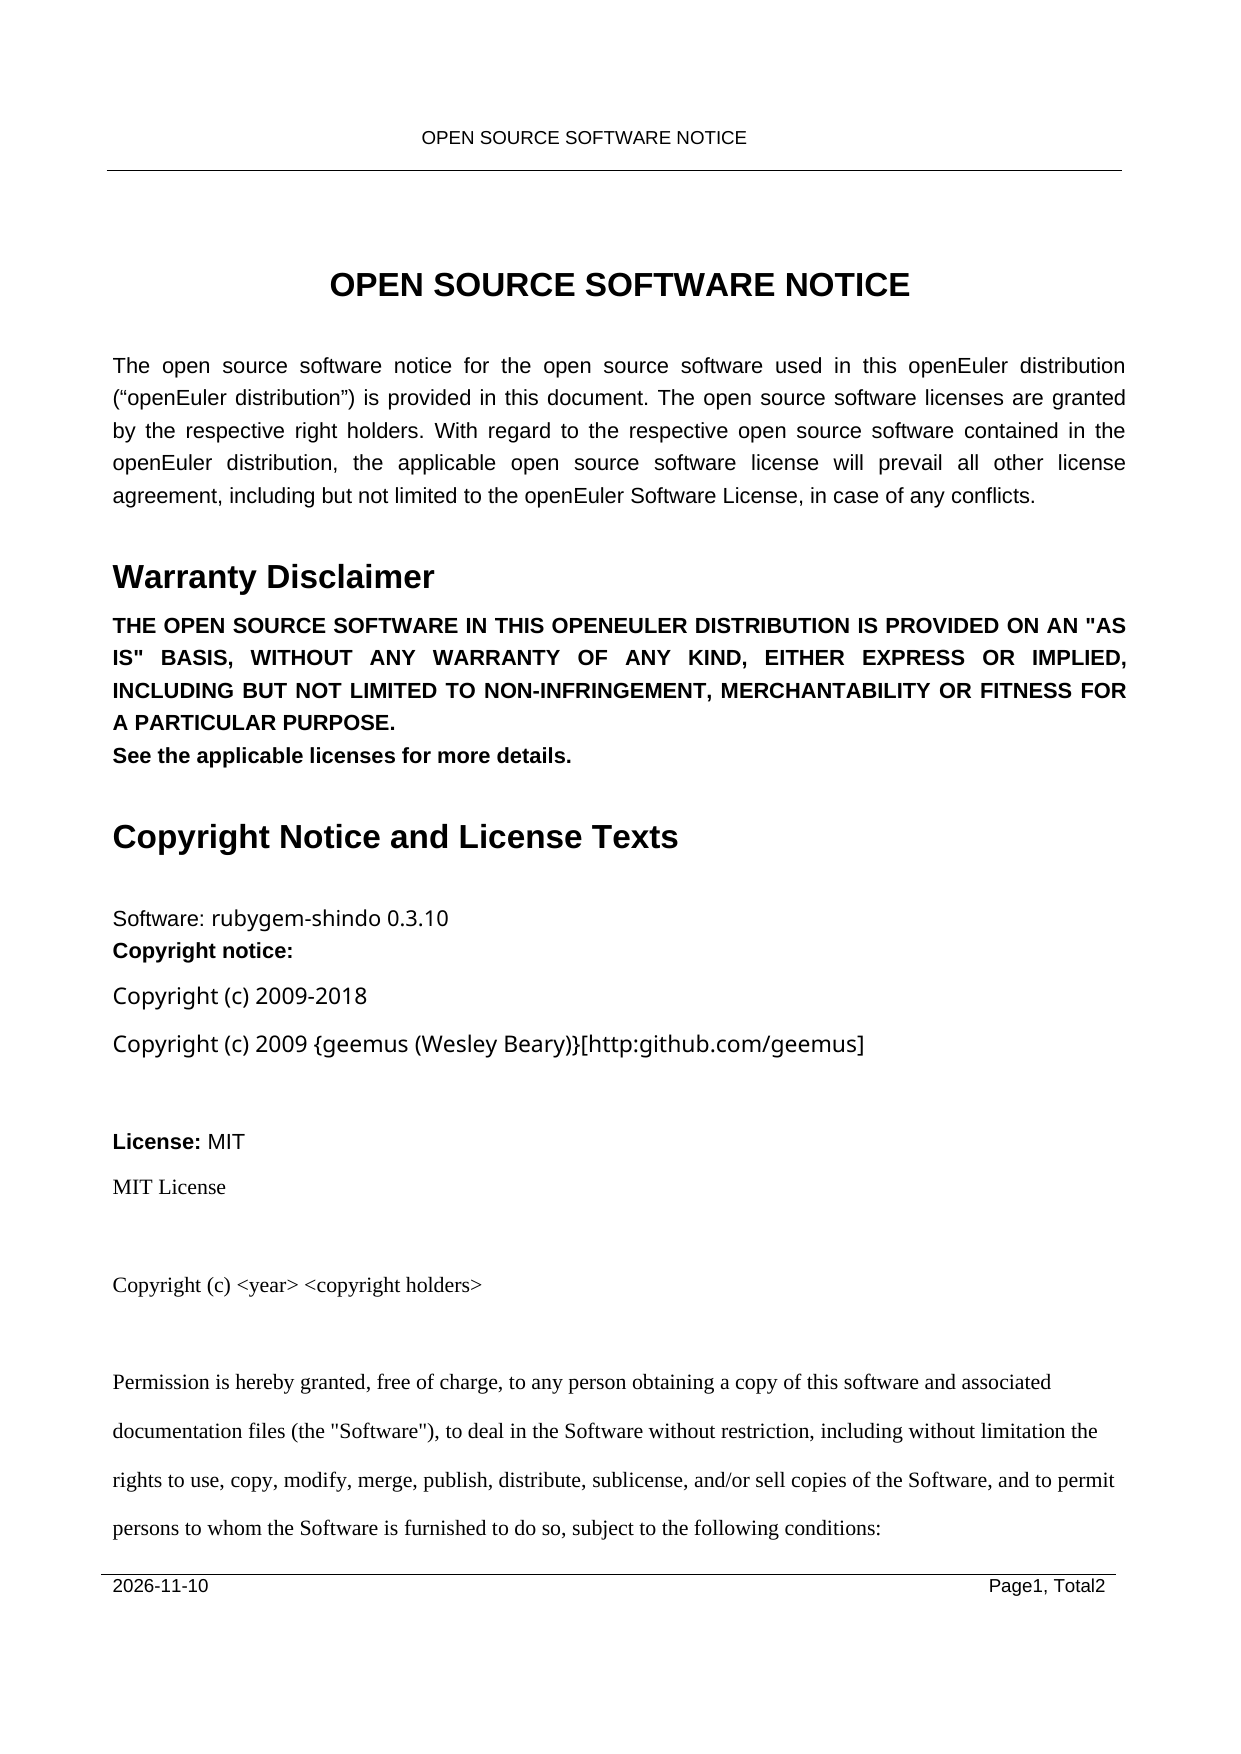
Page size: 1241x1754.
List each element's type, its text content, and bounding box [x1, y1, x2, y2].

text The open source software notice for the open source software used in this openEuler distribution (“openEuler distribution”) is provided in this document. The open source software licenses are granted by the respective right holders. With regard to the respective open source software contained in the openEuler distribution, the applicable open source software license will prevail all other license agreement, including but not limited to the openEuler Software License, in case of any conflicts. [112, 349, 1128, 511]
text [112, 1170, 1128, 1544]
text Copyright Notice and License Texts [112, 804, 1128, 869]
text License: MIT [112, 1125, 1128, 1158]
text Copyright notice: [112, 934, 1128, 966]
text THE OPEN SOURCE SOFTWARE IN THIS OPENEULER DISTRIBUTION IS PROVIDED ON AN "AS IS" BASIS, WITHOUT ANY WARRANTY OF ANY KIND, EITHER EXPRESS OR IMPLIED, INCLUDING BUT NOT LIMITED TO NON-INFRINGEMENT, MERCHANTABILITY OR FITNESS FOR A PARTICULAR PURPOSE. See the applicable licenses for more details. [112, 609, 1128, 771]
text Warranty Disclaimer [112, 544, 1128, 609]
text Software: rubygem-shindo 0.3.10 [112, 901, 1128, 934]
text OPEN SOURCE SOFTWARE NOTICE [112, 251, 1128, 316]
text Copyright (c) 2009-2018 Copyright (c) 2009 {geemus (Wesley Beary)}[http:github.com/geemus] [112, 979, 1128, 1109]
